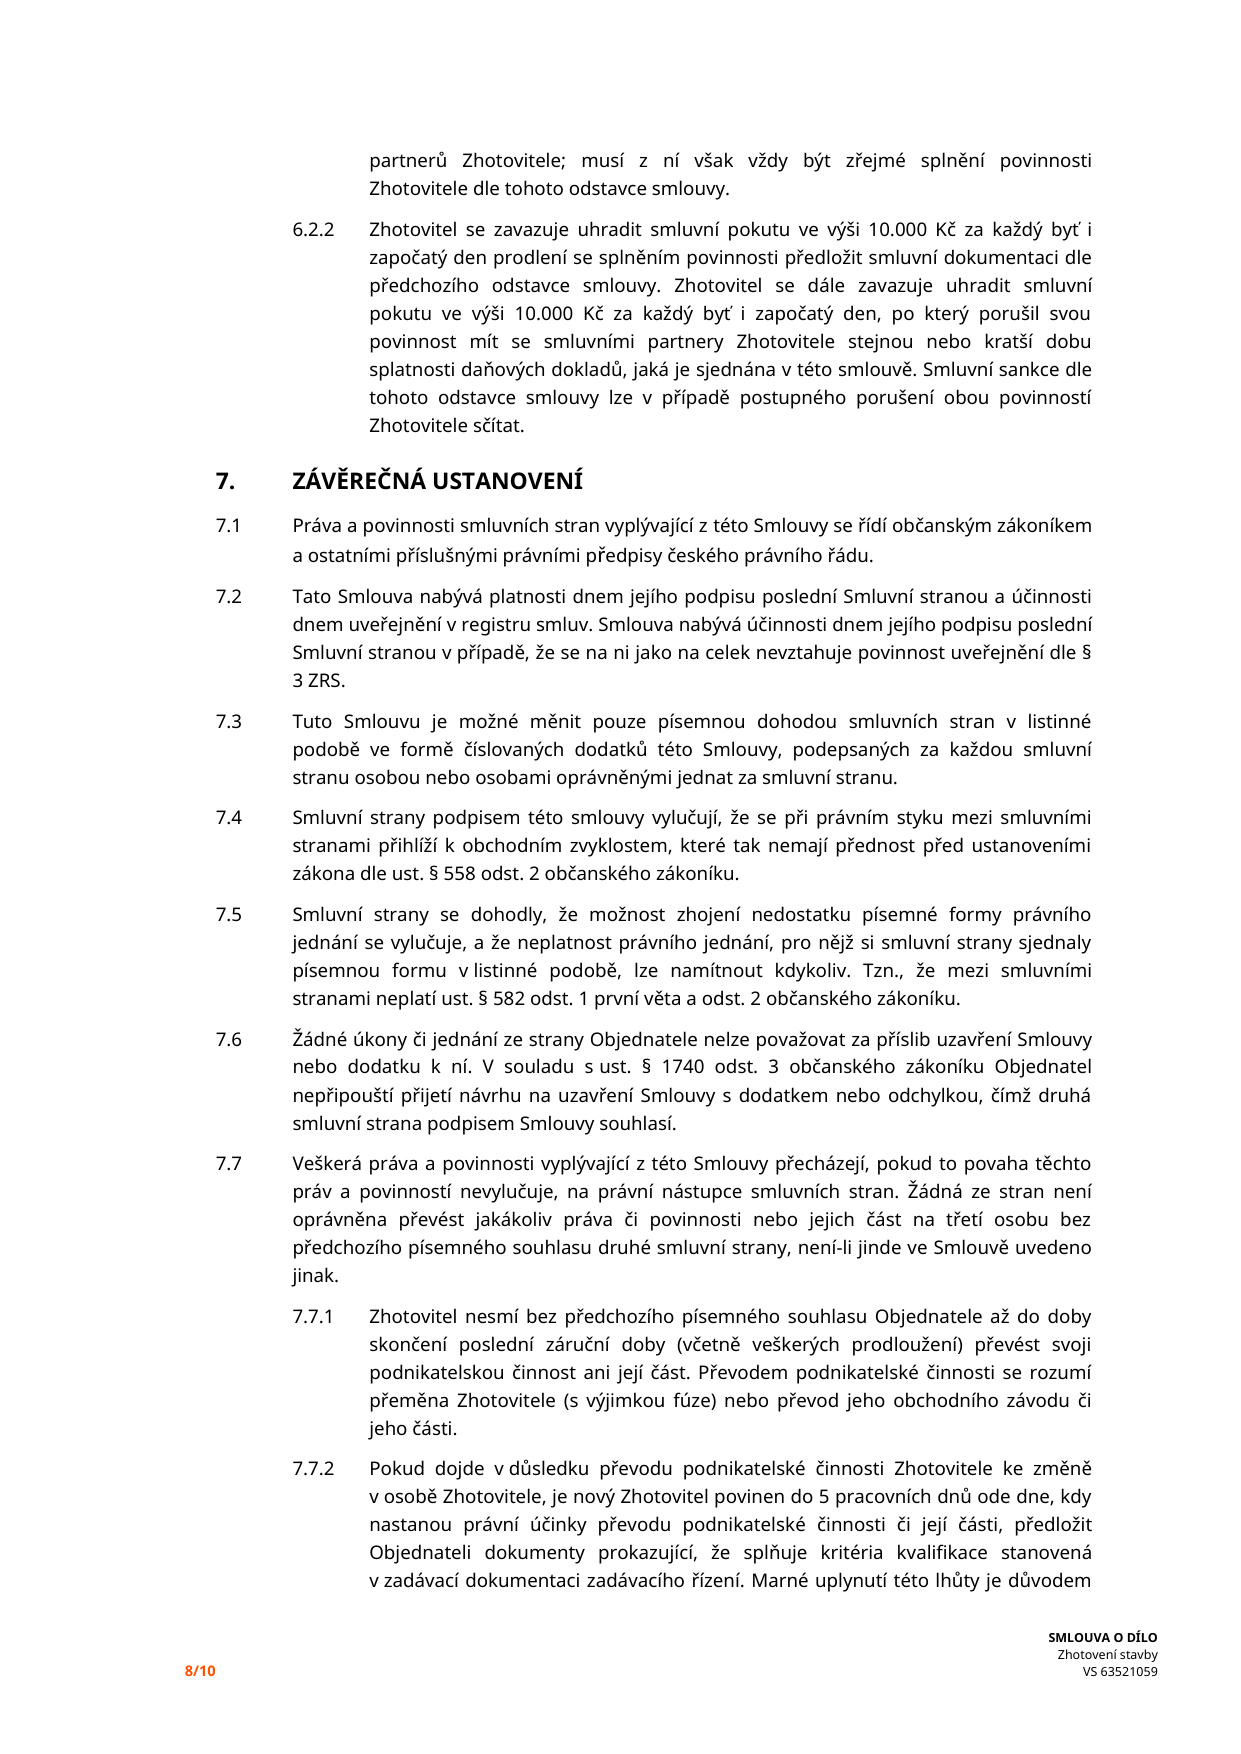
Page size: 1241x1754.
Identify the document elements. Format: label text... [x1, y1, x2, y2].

text Smluvní strany podpisem této smlouvy vylučují, že se při právním styku mezi smluvními stranami přihlíží k obchodním zvyklostem, které tak nemají přednost před ustanoveními zákona dle ust. § 558 odst. 2 občanského zákoníku. [216, 805, 1093, 886]
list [292, 147, 1093, 201]
text ZÁVĚREČNÁ USTANOVENÍ [216, 465, 1093, 496]
text Žádné úkony či jednání ze strany Objednatele nelze považovat za příslib uzavření Smlouvy nebo dodatku k ní. V souladu s ust. § 1740 odst. 3 občanského zákoníku Objednatel nepřipouští přijetí návrhu na uzavření Smlouvy s dodatkem nebo odchylkou, čímž druhá smluvní strana podpisem Smlouvy souhlasí. [216, 1026, 1093, 1135]
list Zhotovitel se zavazuje uhradit smluvní pokutu ve výši 10.000 Kč za každý byť i započatý den prodlení se splněním povinnosti předložit smluvní dokumentaci dle předchozího odstavce smlouvy. Zhotovitel se dále zavazuje uhradit smluvní pokutu ve výši 10.000 Kč za každý byť i započatý den, po který porušil svou povinnost mít se smluvními partnery Zhotovitele stejnou nebo kratší dobu splatnosti daňových dokladů, jaká je sjednána v této smlouvě. Smluvní sankce dle tohoto odstavce smlouvy lze v případě postupného porušení obou povinností Zhotovitele sčítat. [292, 216, 1093, 438]
text Veškerá práva a povinnosti vyplývající z této Smlouvy přecházejí, pokud to povaha těchto práv a povinností nevylučuje, na právní nástupce smluvních stran. Žádná ze stran není oprávněna převést jakákoliv práva či povinnosti nebo jejich část na třetí osobu bez předchozího písemného souhlasu druhé smluvní strany, není-li jinde ve Smlouvě uvedeno jinak. [216, 1150, 1093, 1288]
text Smluvní strany se dohodly, že možnost zhojení nedostatku písemné formy právního jednání se vylučuje, a že neplatnost právního jednání, pro nějž si smluvní strany sjednaly písemnou formu v listinné podobě, lze namítnout kdykoliv. Tzn., že mezi smluvními stranami neplatí ust. § 582 odst. 1 první věta a odst. 2 občanského zákoníku. [216, 901, 1093, 1011]
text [292, 1456, 1093, 1593]
text Tato Smlouva nabývá platnosti dnem jejího podpisu poslední Smluvní stranou a účinnosti dnem uveřejnění v registru smluv. Smlouva nabývá účinnosti dnem jejího podpisu poslední Smluvní stranou v případě, že se na ni jako na celek nevztahuje povinnost uveřejnění dle § 3 ZRS. [216, 583, 1093, 693]
text Tuto Smlouvu je možné měnit pouze písemnou dohodou smluvních stran v listinné podobě ve formě číslovaných dodatků této Smlouvy, podepsaných za každou smluvní stranu osobou nebo osobami oprávněnými jednat za smluvní stranu. [216, 708, 1093, 790]
text Zhotovitel nesmí bez předchozího písemného souhlasu Objednatele až do doby skončení poslední záruční doby (včetně veškerých prodloužení) převést svoji podnikatelskou činnost ani její část. Převodem podnikatelské činnosti se rozumí přeměna Zhotovitele (s výjimkou fúze) nebo převod jeho obchodního závodu či jeho části. [292, 1303, 1093, 1441]
text Práva a povinnosti smluvních stran vyplývající z této Smlouvy se řídí občanským zákoníkem a ostatními příslušnými právními předpisy českého právního řádu. [216, 512, 1093, 568]
